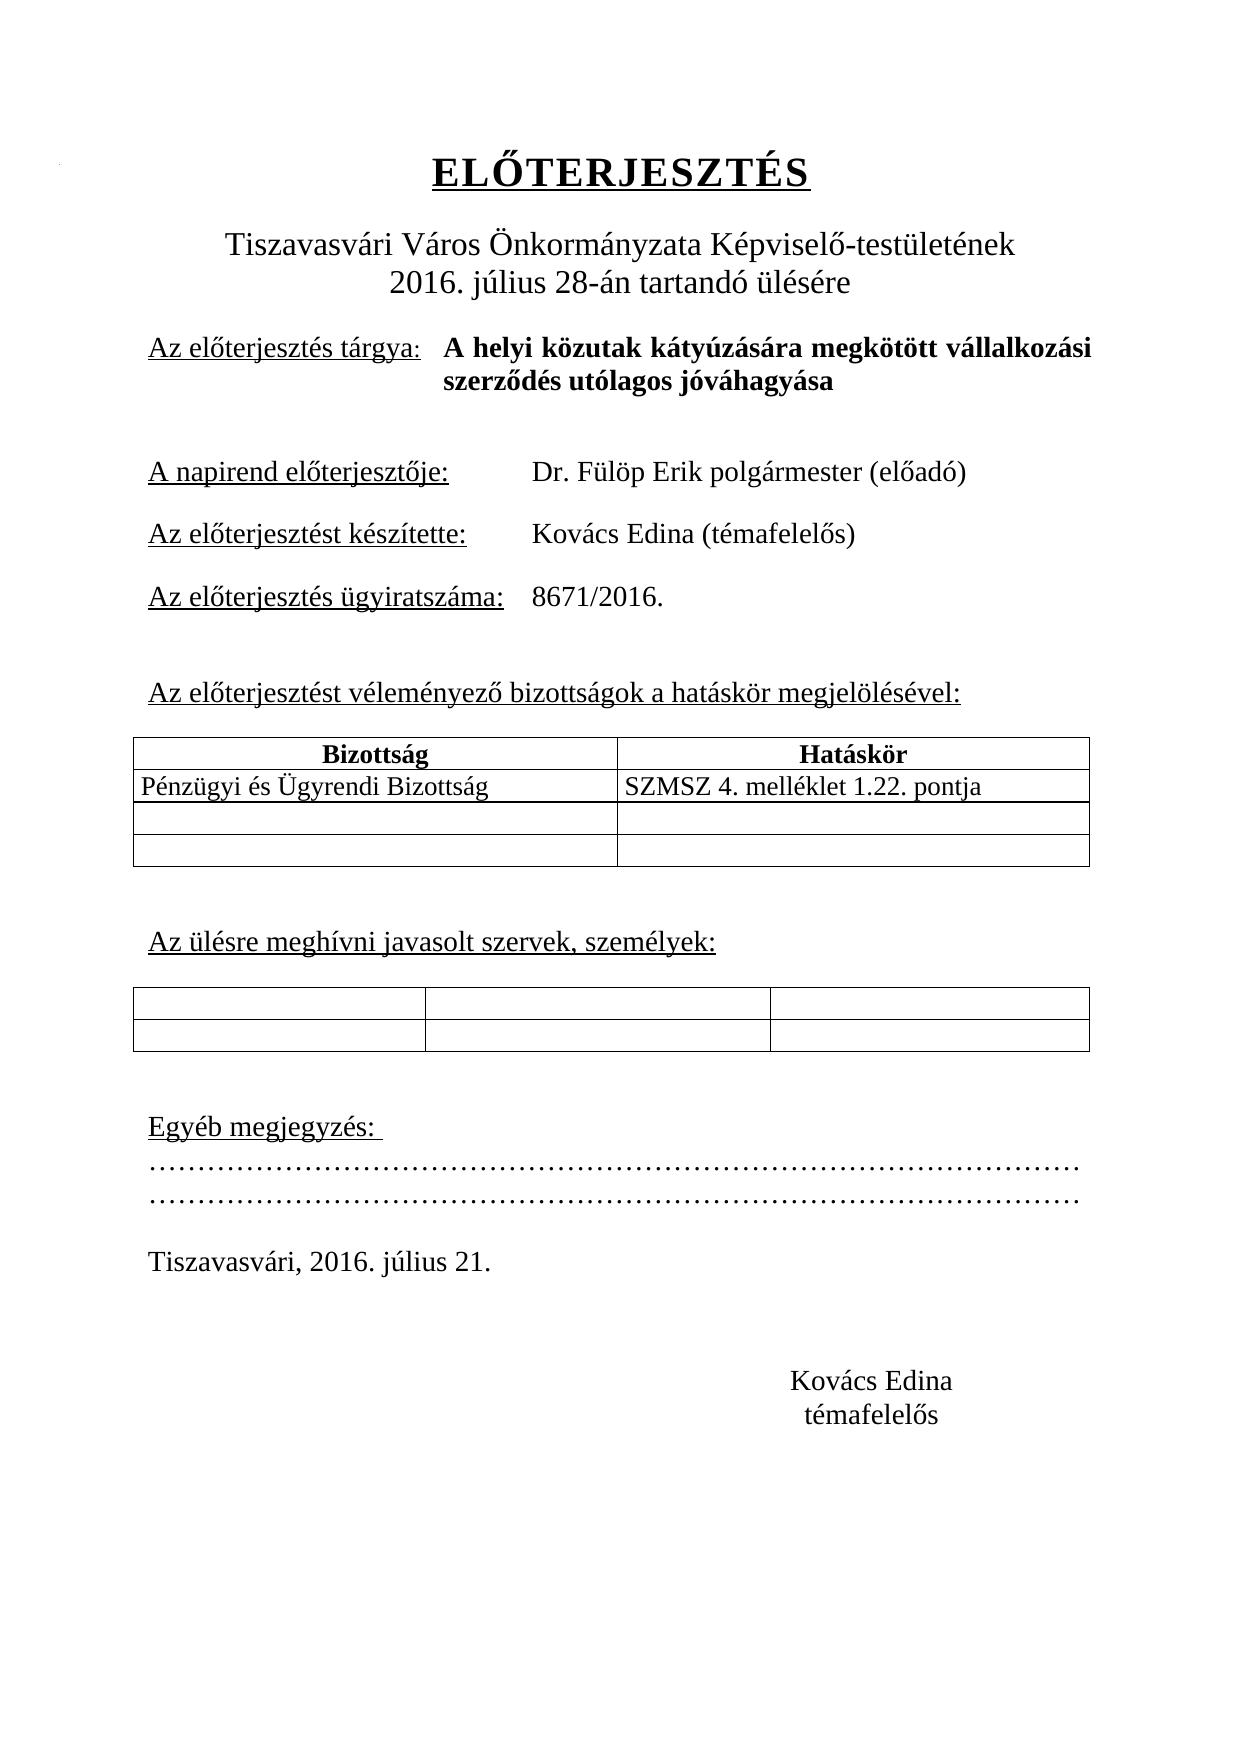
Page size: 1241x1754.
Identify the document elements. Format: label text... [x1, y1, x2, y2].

table_header Bizottság [134, 738, 617, 769]
text A napirend előterjesztője: Dr. Fülöp Erik polgármester (előadó) [148, 454, 1092, 488]
text Az előterjesztés ügyiratszáma: 8671/2016. [148, 579, 1092, 612]
text Egyéb megjegyzés: [148, 1109, 1092, 1143]
table_header [134, 988, 425, 1019]
table_header [771, 988, 1089, 1019]
text Az előterjesztés tárgya: A helyi közutak kátyúzására megkötött vállalkozási szerződés utólagos jóváhagyása [148, 330, 1092, 397]
text ELŐTERJESZTÉS [148, 148, 1092, 196]
subtitle Kovács Edina [148, 1363, 1092, 1397]
table_cell Pénzügyi és Ügyrendi Bizottság [134, 770, 617, 801]
table_cell SZMSZ 4. melléklet 1.22. pontja [618, 770, 1089, 801]
text Az ülésre meghívni javasolt szervek, személyek: [148, 924, 1092, 958]
text 2016. július 28-án tartandó ülésére [148, 263, 1092, 301]
text Az előterjesztést készítette: Kovács Edina (témafelelős) [148, 517, 1092, 550]
table_cell [134, 1020, 425, 1051]
text Az előterjesztést véleményező bizottságok a hatáskör megjelölésével: [148, 675, 1092, 708]
table_cell [134, 835, 617, 866]
text ………………………………………………………………………………………………………………………………………………………………………… [148, 1143, 1092, 1210]
subtitle Tiszavasvári, 2016. július 21. [148, 1244, 1092, 1277]
table_header [426, 988, 770, 1019]
table_cell [134, 803, 617, 834]
table_cell [426, 1020, 770, 1051]
text témafelelős [148, 1397, 1092, 1431]
table_header Hatáskör [618, 738, 1089, 769]
table_cell [771, 1020, 1089, 1051]
text Tiszavasvári Város Önkormányzata Képviselő-testületének [148, 224, 1092, 263]
table_cell [618, 835, 1089, 866]
table_cell [618, 803, 1089, 834]
